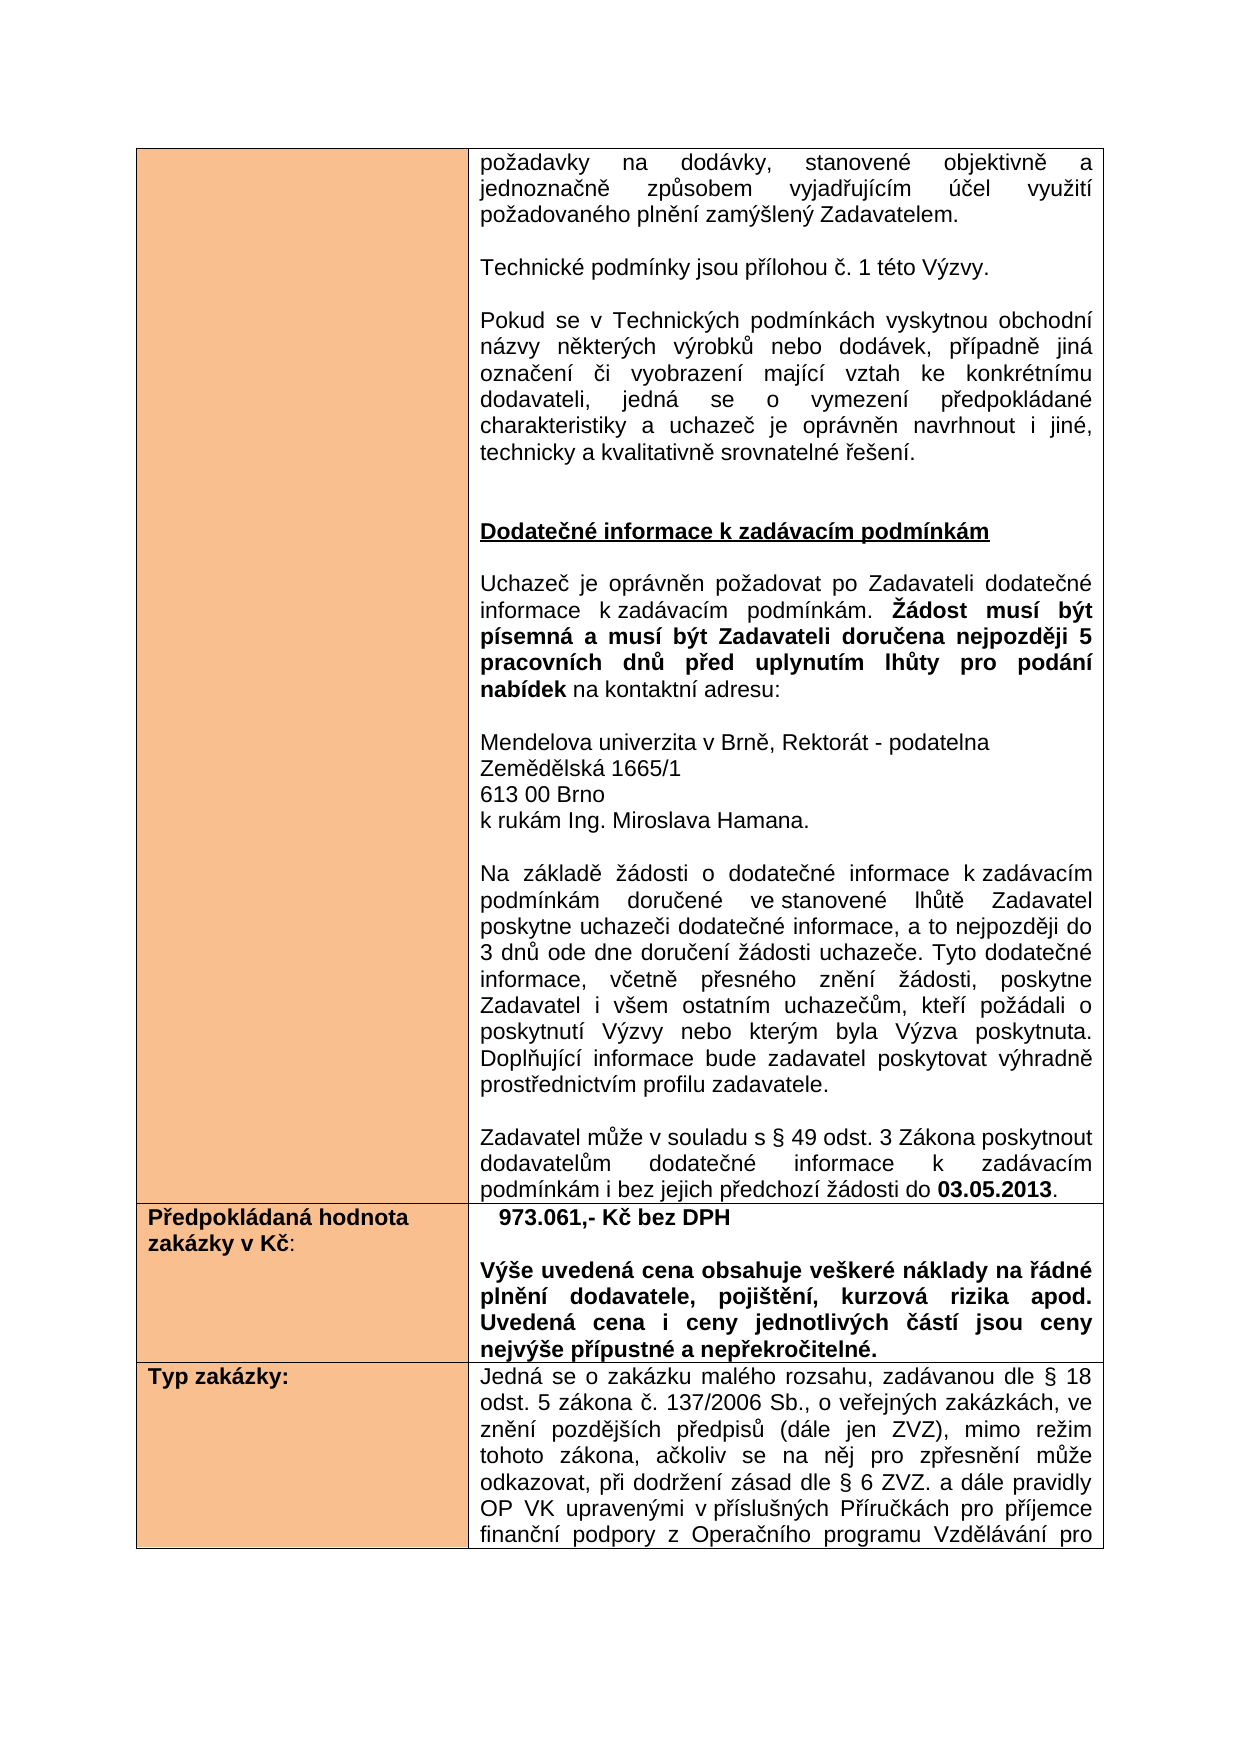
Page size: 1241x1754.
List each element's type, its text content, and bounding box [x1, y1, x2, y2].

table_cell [469, 149, 1103, 1203]
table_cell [469, 1363, 1103, 1547]
table_cell Typ zakázky: [137, 1363, 468, 1547]
table_cell Předpokládaná hodnota zakázky v Kč: [137, 1204, 468, 1362]
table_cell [137, 149, 468, 1203]
table_cell 973.061,- Kč bez DPH Výše uvedená cena obsahuje veškeré náklady na řádné plnění dodavatele, pojištění, kurzová rizika apod. Uvedená cena i ceny jednotlivých částí jsou ceny nejvýše přípustné a nepřekročitelné. [469, 1204, 1103, 1362]
